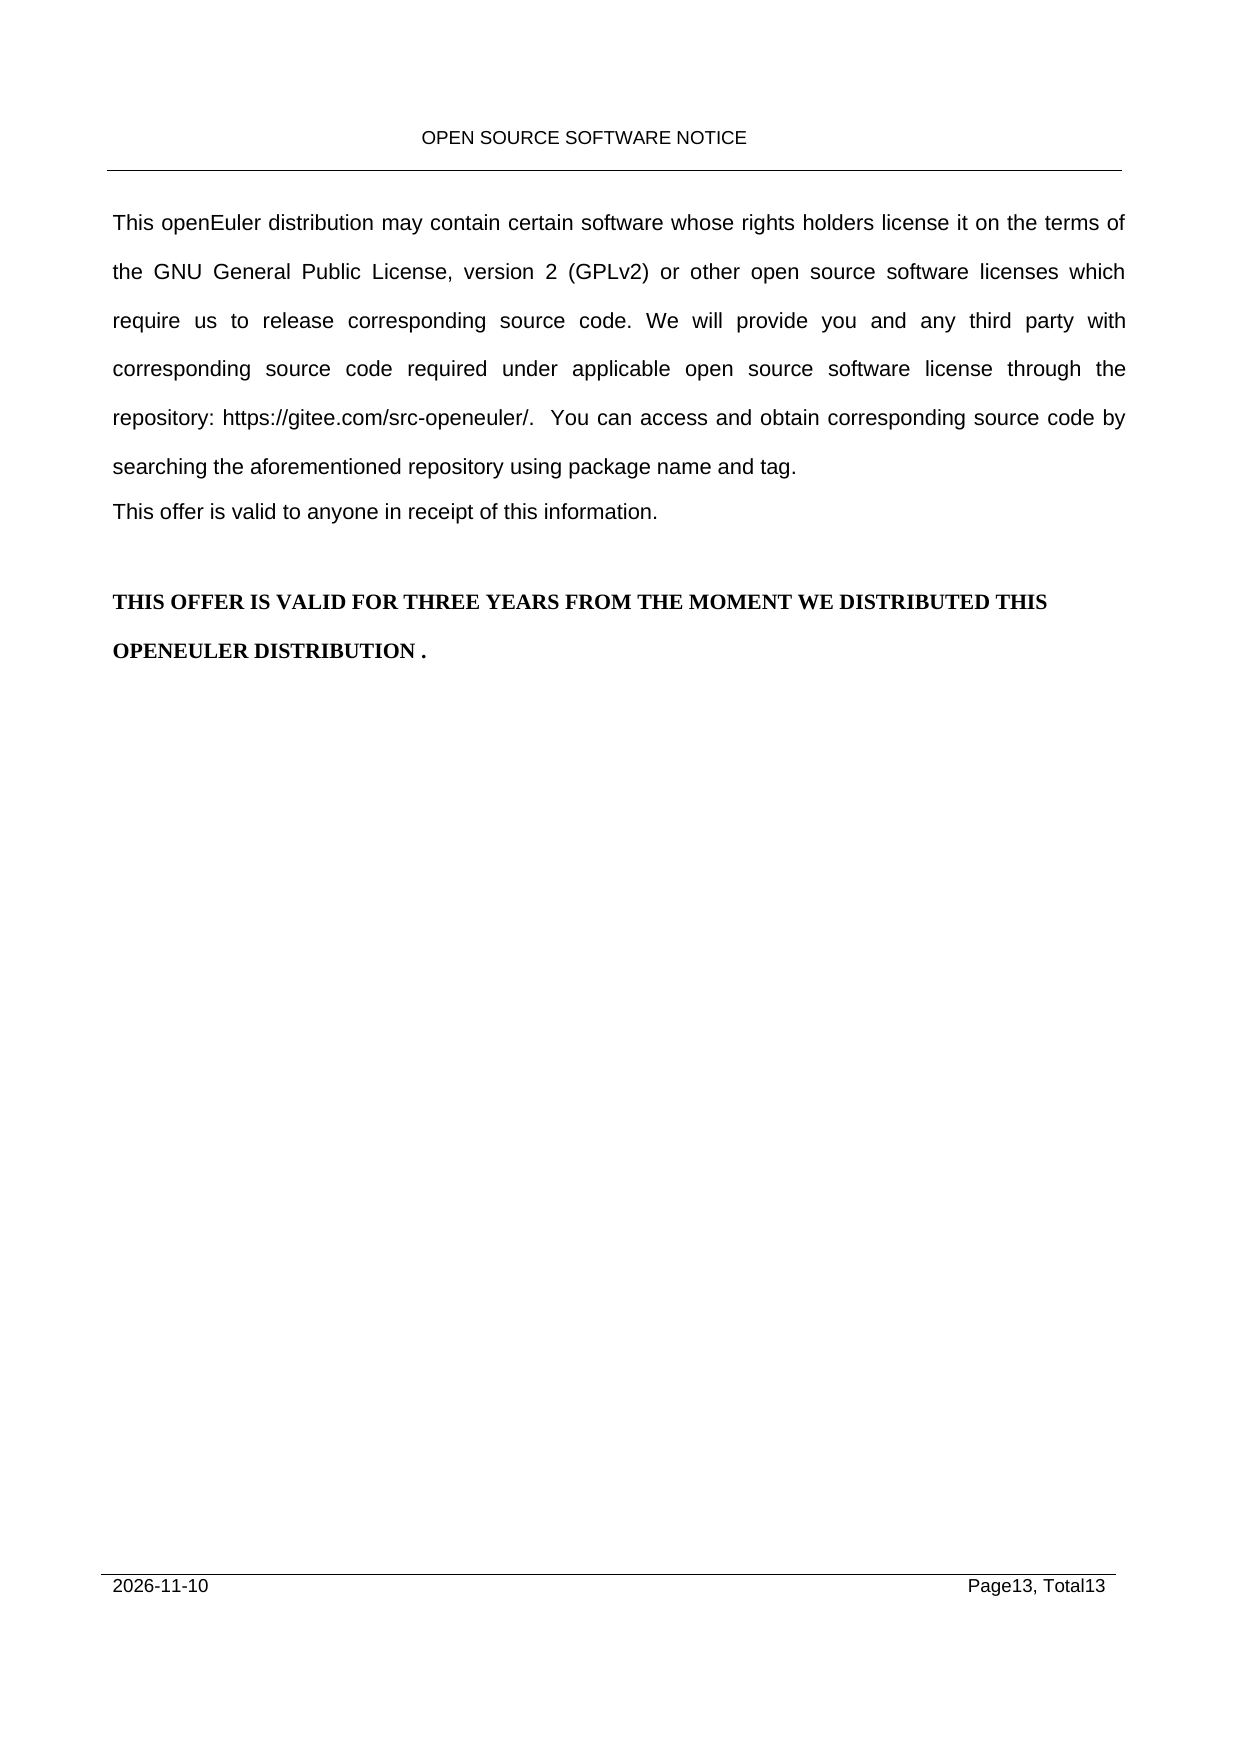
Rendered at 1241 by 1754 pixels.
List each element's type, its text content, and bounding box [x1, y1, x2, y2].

text THIS OFFER IS VALID FOR THREE YEARS FROM THE MOMENT WE DISTRIBUTED THIS OPENEULER DISTRIBUTION . [112, 585, 1128, 667]
text This openEuler distribution may contain certain software whose rights holders license it on the terms of the GNU General Public License, version 2 (GPLv2) or other open source software licenses which require us to release corresponding source code. We will provide you and any third party with corresponding source code required under applicable open source software license through the repository: https://gitee.com/src-openeuler/. You can access and obtain corresponding source code by searching the aforementioned repository using package name and tag. [112, 206, 1128, 483]
text This offer is valid to anyone in receipt of this information. [112, 495, 1128, 528]
